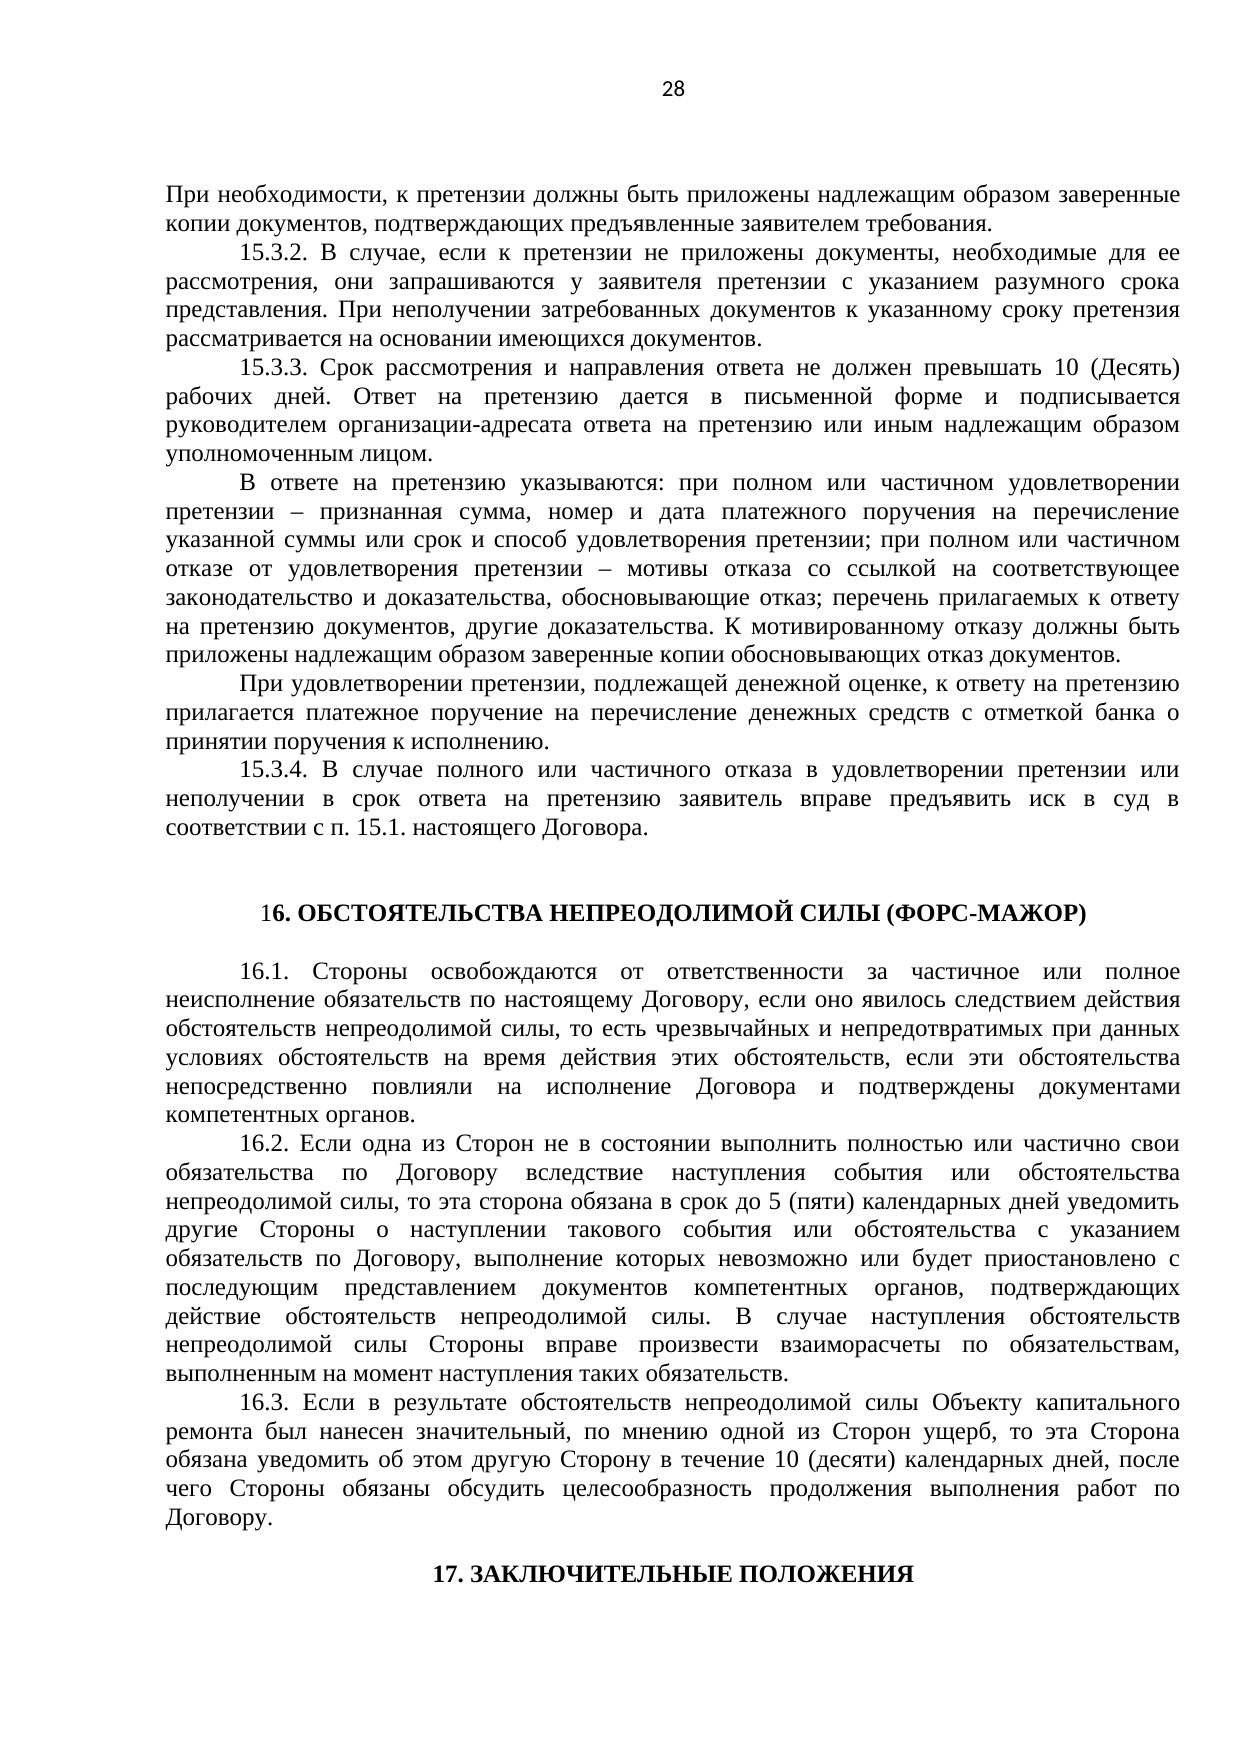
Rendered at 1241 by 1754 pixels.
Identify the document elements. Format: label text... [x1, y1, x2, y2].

text В ответе на претензию указываются: при полном или частичном удовлетворении претензии – признанная сумма, номер и дата платежного поручения на перечисление указанной суммы или срок и способ удовлетворения претензии; при полном или частичном отказе от удовлетворения претензии – мотивы отказа со ссылкой на соответствующее законодательство и доказательства, обосновывающие отказ; перечень прилагаемых к ответу на претензию документов, другие доказательства. К мотивированному отказу должны быть приложены надлежащим образом заверенные копии обосновывающих отказ документов. [165, 467, 1181, 668]
text 16.1. Стороны освобождаются от ответственности за частичное или полное неисполнение обязательств по настоящему Договору, если оно явилось следствием действия обстоятельств непреодолимой силы, то есть чрезвычайных и непредотвратимых при данных условиях обстоятельств на время действия этих обстоятельств, если эти обстоятельства непосредственно повлияли на исполнение Договора и подтверждены документами компетентных органов. [165, 956, 1181, 1128]
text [165, 179, 1181, 237]
text 16.3. Если в результате обстоятельств непреодолимой силы Объекту капитального ремонта был нанесен значительный, по мнению одной из Сторон ущерб, то эта Сторона обязана уведомить об этом другую Сторону в течение 10 (десяти) календарных дней, после чего Стороны обязаны обсудить целесообразность продолжения выполнения работ по Договору. [165, 1387, 1181, 1531]
text 15.3.3. Срок рассмотрения и направления ответа не должен превышать 10 (Десять) рабочих дней. Ответ на претензию дается в письменной форме и подписывается руководителем организации-адресата ответа на претензию или иным надлежащим образом уполномоченным лицом. [165, 352, 1181, 467]
text При удовлетворении претензии, подлежащей денежной оценке, к ответу на претензию прилагается платежное поручение на перечисление денежных средств с отметкой банка о принятии поручения к исполнению. [165, 668, 1181, 754]
text 15.3.2. В случае, если к претензии не приложены документы, необходимые для ее рассмотрения, они запрашиваются у заявителя претензии с указанием разумного срока представления. При неполучении затребованных документов к указанному сроку претензия рассматривается на основании имеющихся документов. [165, 237, 1181, 352]
text 17. ЗАКЛЮЧИТЕЛЬНЫЕ ПОЛОЖЕНИЯ [165, 1559, 1181, 1588]
text 16.2. Если одна из Сторон не в состоянии выполнить полностью или частично свои обязательства по Договору вследствие наступления события или обстоятельства непреодолимой силы, то эта сторона обязана в срок до 5 (пяти) календарных дней уведомить другие Стороны о наступлении такового события или обстоятельства с указанием обязательств по Договору, выполнение которых невозможно или будет приостановлено с последующим представлением документов компетентных органов, подтверждающих действие обстоятельств непреодолимой силы. В случае наступления обстоятельств непреодолимой силы Стороны вправе произвести взаиморасчеты по обязательствам, выполненным на момент наступления таких обязательств. [165, 1128, 1181, 1387]
text 15.3.4. В случае полного или частичного отказа в удовлетворении претензии или неполучении в срок ответа на претензию заявитель вправе предъявить иск в суд в соответствии с п. 15.1. настоящего Договора. [165, 754, 1181, 841]
text 16. ОБСТОЯТЕЛЬСТВА НЕПРЕОДОЛИМОЙ СИЛЫ (ФОРС-МАЖОР) [165, 898, 1181, 927]
